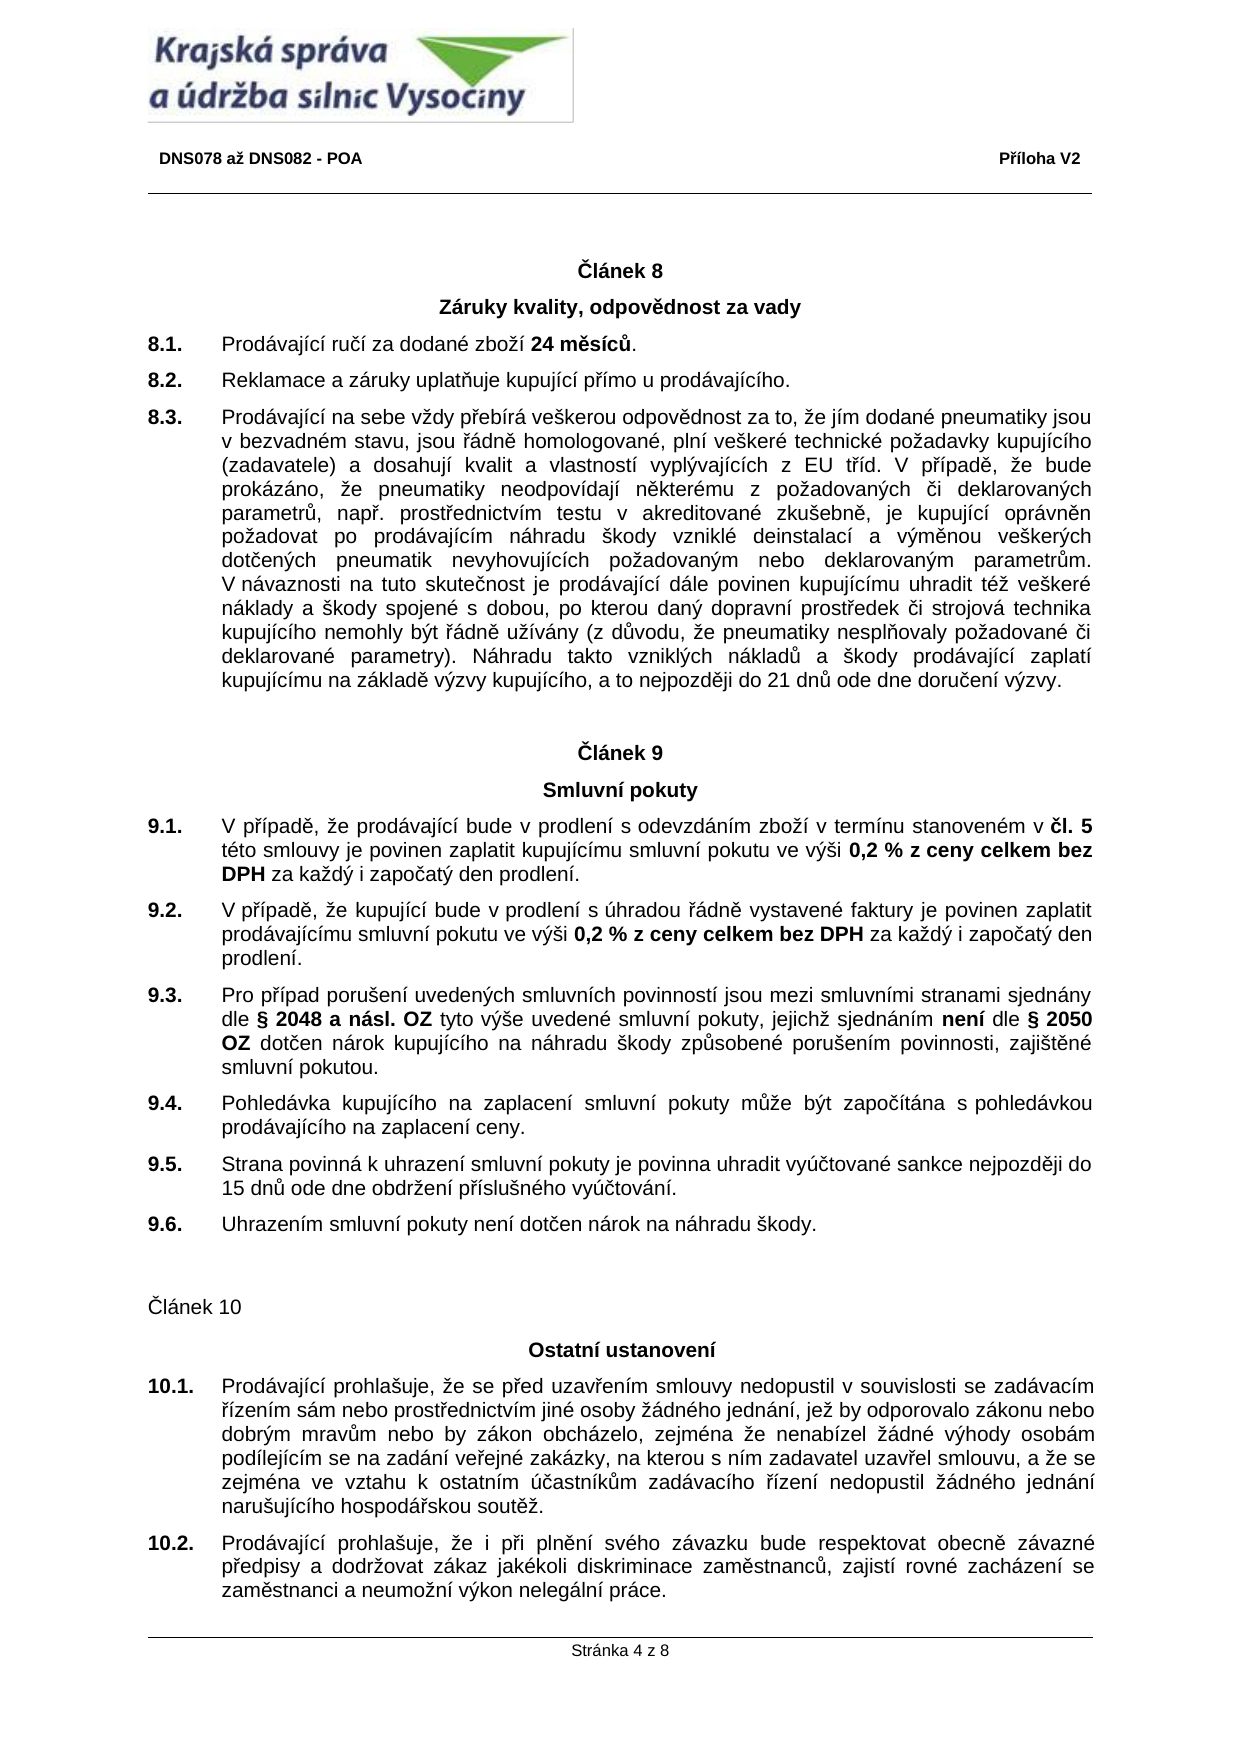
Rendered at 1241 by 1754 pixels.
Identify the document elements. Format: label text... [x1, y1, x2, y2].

list Prodávající prohlašuje, že se před uzavřením smlouvy nedopustil v souvislosti se zadávacím řízením sám nebo prostřednictvím jiné osoby žádného jednání, jež by odporovalo zákonu nebo dobrým mravům nebo by zákon obcházelo, zejména že nenabízel žádné výhody osobám podílejícím se na zadání veřejné zakázky, na kterou s ním zadavatel uzavřel smlouvu, a že se zejména ve vztahu k ostatním účastníkům zadávacího řízení nedopustil žádného jednání narušujícího hospodářskou soutěž. [148, 1374, 1096, 1518]
list Prodávající ručí za dodané zboží 24 měsíců. [148, 332, 1093, 356]
list V případě, že kupující bude v prodlení s úhradou řádně vystavené faktury je povinen zaplatit prodávajícímu smluvní pokutu ve výši 0,2 % z ceny celkem bez DPH za každý i započatý den prodlení. [148, 898, 1093, 970]
list Ostatní ustanovení [148, 1338, 1096, 1362]
list Pro případ porušení uvedených smluvních povinností jsou mezi smluvními stranami sjednány dle § 2048 a násl. OZ tyto výše uvedené smluvní pokuty, jejichž sjednáním není dle § 2050 OZ dotčen nárok kupujícího na náhradu škody způsobené porušením povinnosti, zajištěné smluvní pokutou. [148, 983, 1093, 1078]
list Prodávající prohlašuje, že i při plnění svého závazku bude respektovat obecně závazné předpisy a dodržovat zákaz jakékoli diskriminace zaměstnanců, zajistí rovné zacházení se zaměstnanci a neumožní výkon nelegální práce. [148, 1530, 1096, 1602]
text Článek 8 [148, 259, 1093, 283]
text Smluvní pokuty [148, 777, 1093, 801]
picture [147, 28, 574, 124]
list Strana povinná k uhrazení smluvní pokuty je povinna uhradit vyúčtované sankce nejpozději do 15 dnů ode dne obdržení příslušného vyúčtování. [148, 1151, 1093, 1199]
text Článek 9 [148, 741, 1093, 765]
list V případě, že prodávající bude v prodlení s odevzdáním zboží v termínu stanoveném v čl. 5 této smlouvy je povinen zaplatit kupujícímu smluvní pokutu ve výši 0,2 % z ceny celkem bez DPH za každý i započatý den prodlení. [148, 814, 1093, 886]
list Reklamace a záruky uplatňuje kupující přímo u prodávajícího. [148, 368, 1093, 392]
list Pohledávka kupujícího na zaplacení smluvní pokuty může být započítána s pohledávkou prodávajícího na zaplacení ceny. [148, 1091, 1093, 1139]
text Záruky kvality, odpovědnost za vady [148, 295, 1093, 319]
list Prodávající na sebe vždy přebírá veškerou odpovědnost za to, že jím dodané pneumatiky jsou v bezvadném stavu, jsou řádně homologované, plní veškeré technické požadavky kupujícího (zadavatele) a dosahují kvalit a vlastností vyplývajících z EU tříd. V případě, že bude prokázáno, že pneumatiky neodpovídají některému z požadovaných či deklarovaných parametrů, např. prostřednictvím testu v akreditované zkušebně, je kupující oprávněn požadovat po prodávajícím náhradu škody vzniklé deinstalací a výměnou veškerých dotčených pneumatik nevyhovujících požadovaným nebo deklarovaným parametrům. V návaznosti na tuto skutečnost je prodávající dále povinen kupujícímu uhradit též veškeré náklady a škody spojené s dobou, po kterou daný dopravní prostředek či strojová technika kupujícího nemohly být řádně užívány (z důvodu, že pneumatiky nesplňovaly požadované či deklarované parametry). Náhradu takto vzniklých nákladů a škody prodávající zaplatí kupujícímu na základě výzvy kupujícího, a to nejpozději do 21 dnů ode dne doručení výzvy. [148, 404, 1093, 692]
list Uhrazením smluvní pokuty není dotčen nárok na náhradu škody. [148, 1212, 1093, 1236]
